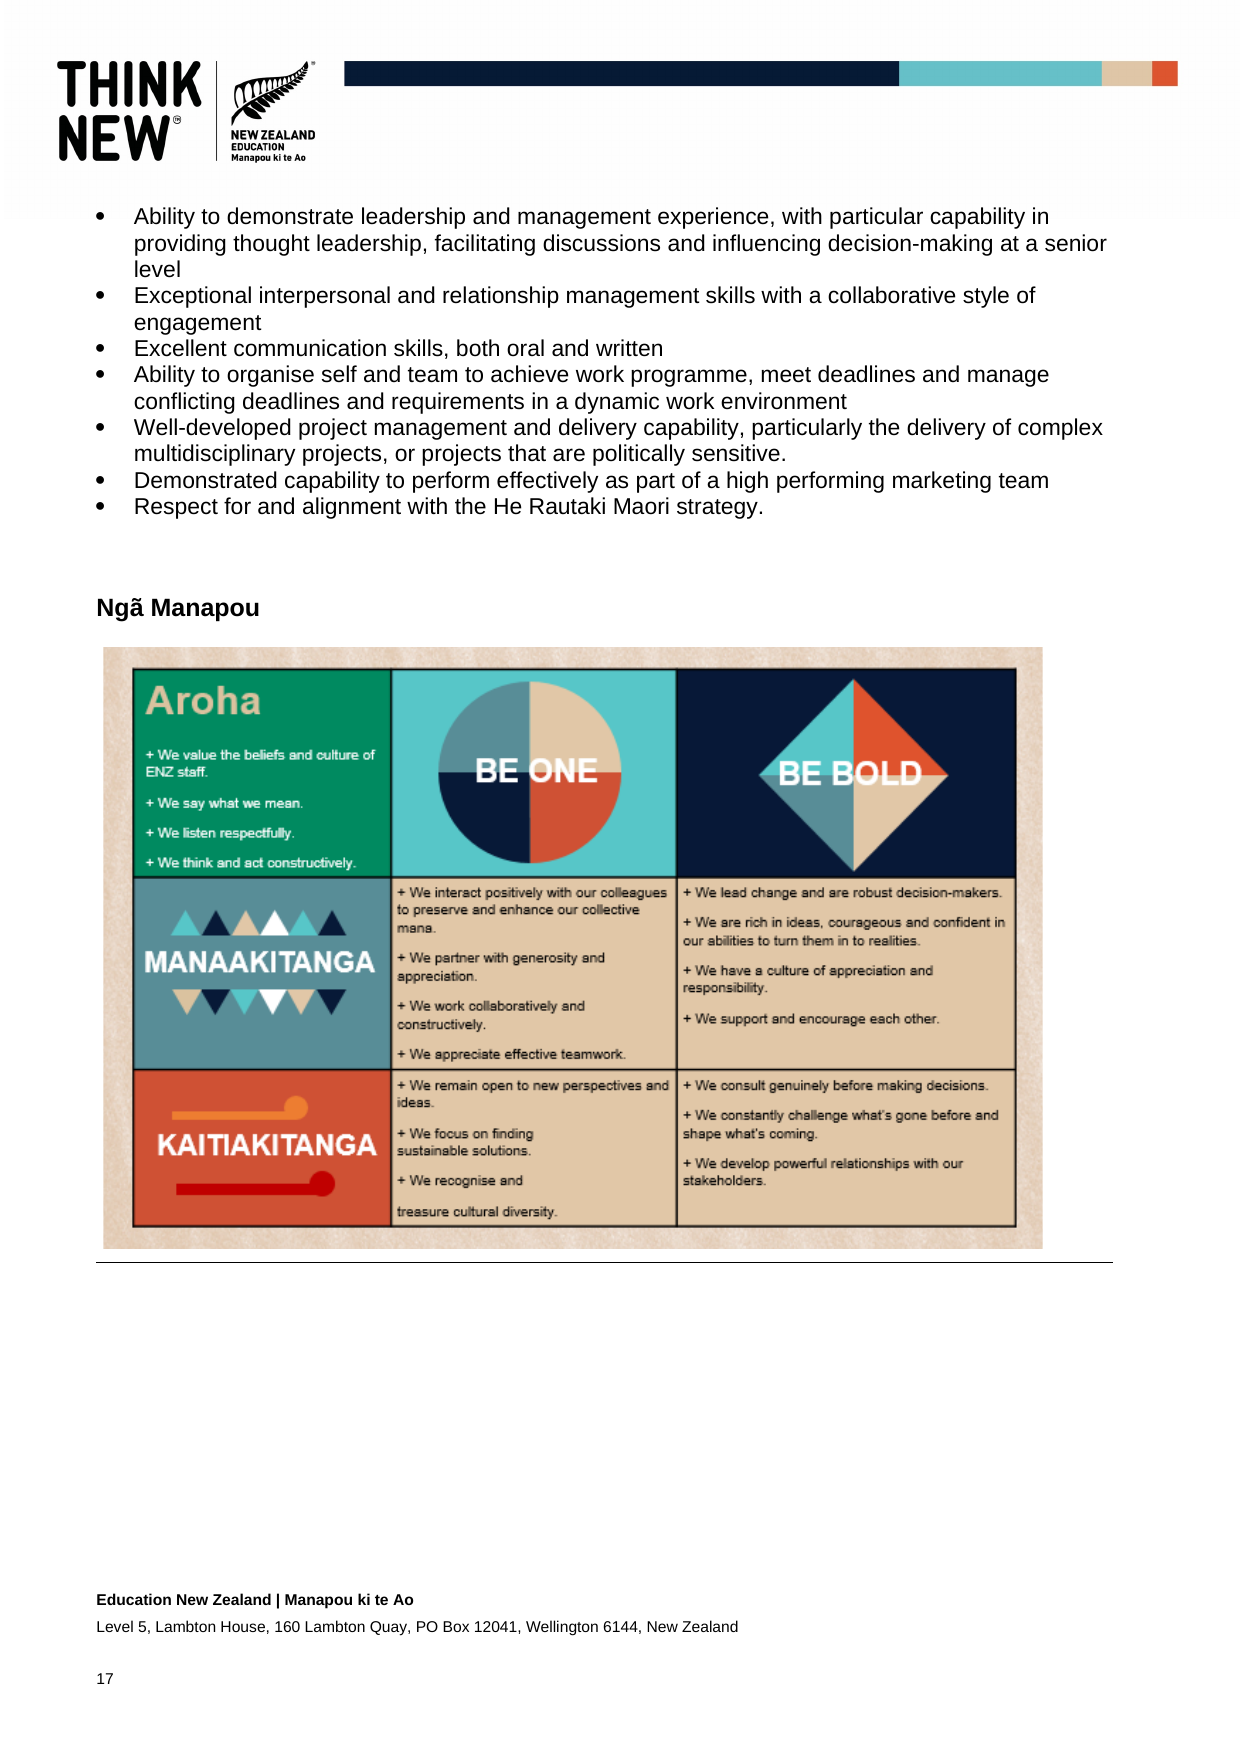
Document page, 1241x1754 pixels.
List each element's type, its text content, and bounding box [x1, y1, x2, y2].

list Demonstrated capability to perform effectively as part of a high performing marketing team [96, 467, 1113, 493]
list Excellent communication skills, both oral and written [96, 335, 1113, 361]
picture [4, 0, 1241, 219]
subtitle Ngã Manapou [96, 593, 1113, 622]
list Respect for and alignment with the He Rautaki Maori strategy. [96, 493, 1113, 519]
picture [103, 647, 1043, 1249]
list Exceptional interpersonal and relationship management skills with a collaborative style of engagement [96, 282, 1113, 335]
list Ability to organise self and team to achieve work programme, meet deadlines and manage conflicting deadlines and requirements in a dynamic work environment [96, 361, 1113, 414]
list Well-developed project management and delivery capability, particularly the delivery of complex multidisciplinary projects, or projects that are politically sensitive. [96, 414, 1113, 467]
list Ability to demonstrate leadership and management experience, with particular capability in providing thought leadership, facilitating discussions and influencing decision-making at a senior level [96, 203, 1113, 282]
